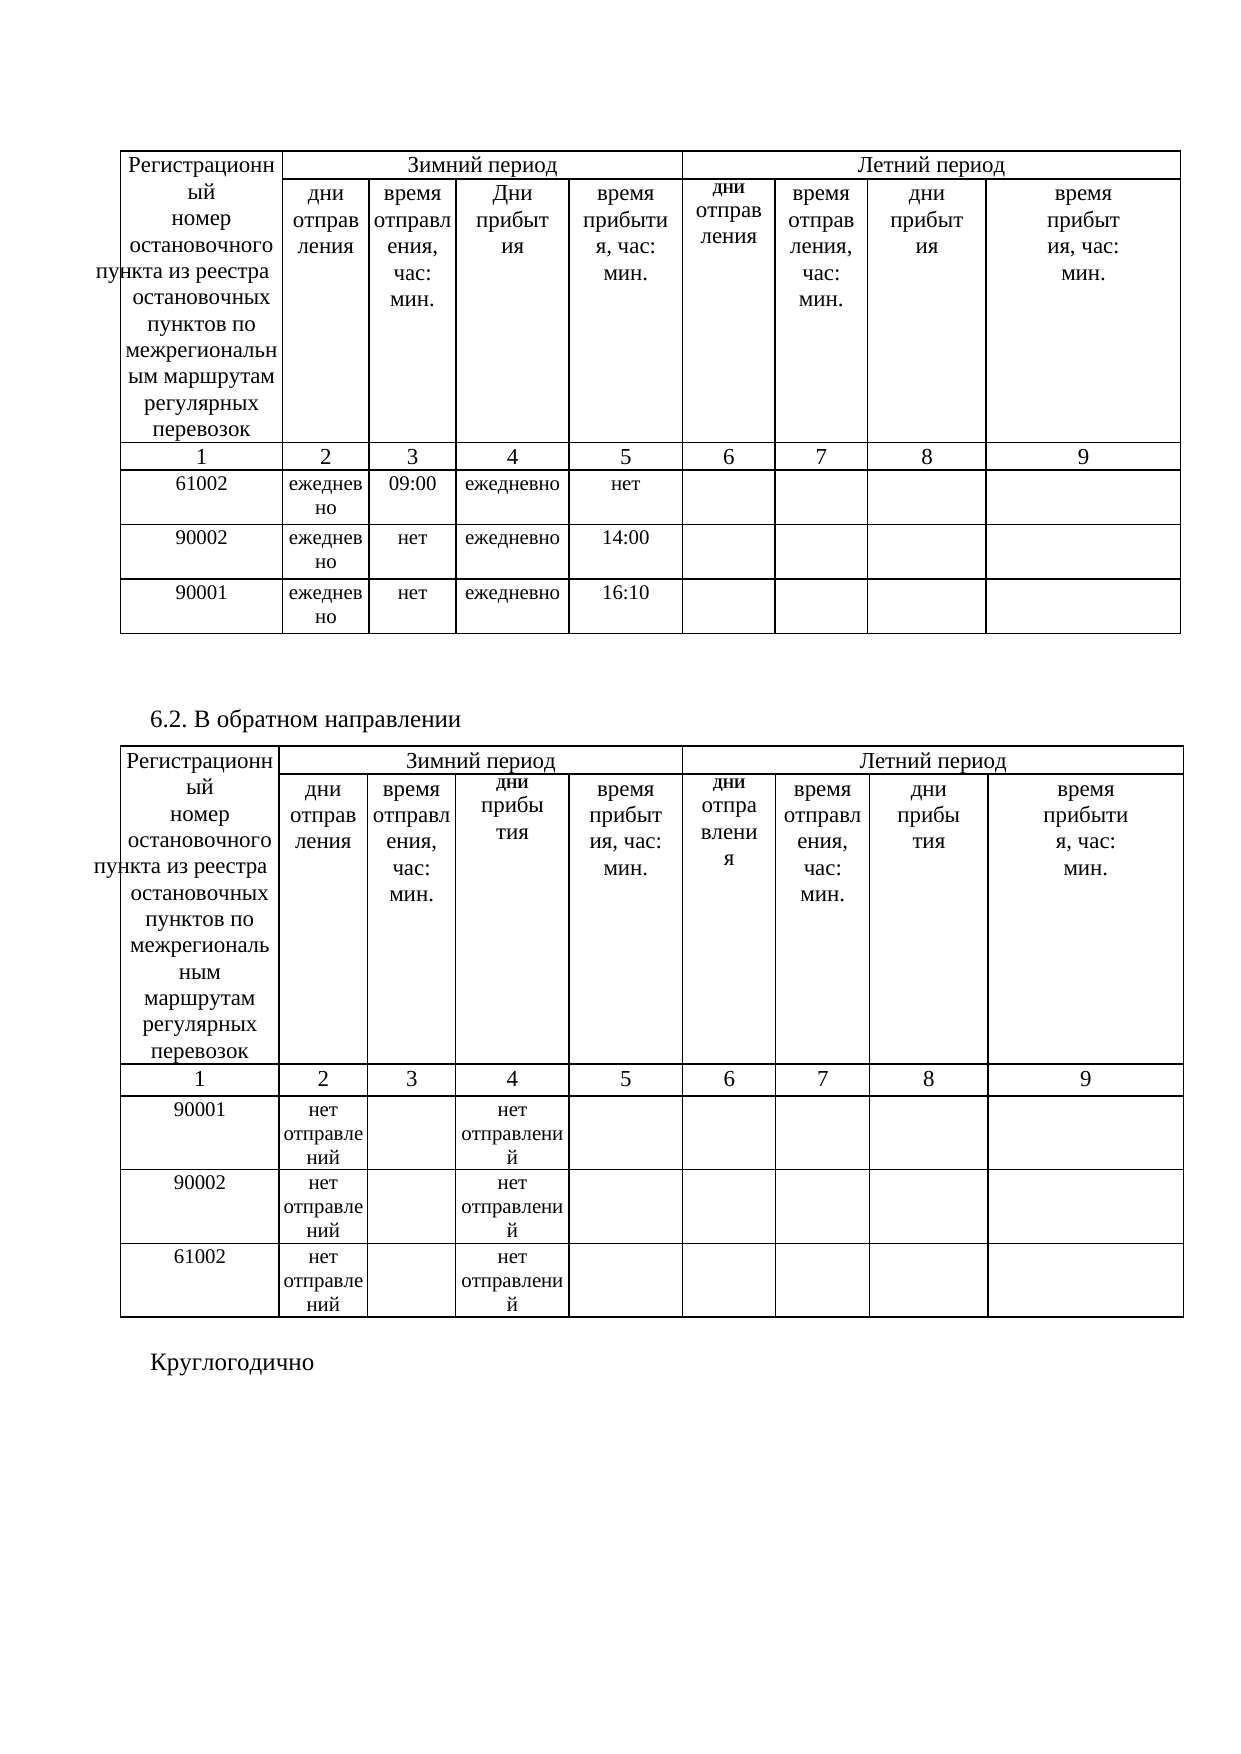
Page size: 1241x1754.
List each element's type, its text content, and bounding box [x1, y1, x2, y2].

table_cell время прибыти я, час: мин. [989, 775, 1183, 1063]
table_cell [870, 1170, 987, 1242]
table_cell [776, 525, 867, 578]
table_cell 4 [457, 443, 568, 469]
table_cell [570, 1170, 682, 1242]
table_cell 16:10 [570, 580, 682, 632]
table_cell ежедневно [457, 471, 568, 524]
table_cell 5 [570, 1065, 682, 1095]
table_header Летний период [683, 747, 1183, 773]
table_cell нет отправлений [280, 1170, 367, 1242]
table_cell [989, 1097, 1183, 1169]
text Круглогодично [150, 1347, 1090, 1375]
table_cell дни отправ ления [280, 775, 367, 1063]
table_cell время отправл ения, час: мин. [776, 775, 869, 1063]
table_cell 9 [987, 443, 1180, 469]
table_cell 90001 [121, 1097, 278, 1169]
table_cell дни прибы тия [870, 775, 987, 1063]
table_cell 90001 [121, 580, 282, 632]
table_cell [683, 1097, 775, 1169]
table_cell 4 [456, 1065, 568, 1095]
table_header Зимний период [280, 747, 682, 773]
table_cell ежедневно [283, 580, 368, 632]
table_cell [368, 1244, 455, 1316]
table_cell нет [370, 580, 455, 632]
table_cell 8 [868, 443, 985, 469]
table_cell ежедневно [283, 471, 368, 524]
table_cell [989, 1170, 1183, 1242]
table_cell время прибыт ия, час: мин. [987, 180, 1180, 441]
table_cell [987, 471, 1180, 524]
table_cell дни прибыт ия [868, 180, 985, 441]
table_cell 9 [989, 1065, 1183, 1095]
table_cell 7 [776, 1065, 869, 1095]
table_cell [870, 1244, 987, 1316]
table_cell 7 [776, 443, 867, 469]
table_cell 90002 [121, 525, 282, 578]
table_cell нет [370, 525, 455, 578]
table_cell [989, 1244, 1183, 1316]
table_cell ДНИ отпра влени я [683, 775, 775, 1063]
table_cell [683, 471, 774, 524]
table_cell 1 [121, 443, 282, 469]
table_cell [570, 1097, 682, 1169]
table_cell 2 [280, 1065, 367, 1095]
table_cell 8 [870, 1065, 987, 1095]
table_cell нет отправлений [456, 1170, 568, 1242]
table_cell 61002 [121, 471, 282, 524]
table_cell ежедневно [457, 525, 568, 578]
table_cell [776, 580, 867, 632]
table_cell [868, 525, 985, 578]
table_cell 3 [370, 443, 455, 469]
table_cell время прибыти я, час: мин. [570, 180, 682, 441]
table_cell 3 [368, 1065, 455, 1095]
table_cell ДНИ прибы тия [456, 775, 568, 1063]
table_cell [683, 1244, 775, 1316]
table_cell время отправл ения, час: мин. [368, 775, 455, 1063]
table_cell время прибыт ия, час: мин. [570, 775, 682, 1063]
table_cell [868, 471, 985, 524]
table_cell 09:00 [370, 471, 455, 524]
table_cell [776, 1097, 869, 1169]
table_cell нет отправлений [456, 1244, 568, 1316]
table_cell Дни прибыт ия [457, 180, 568, 441]
table_cell [776, 471, 867, 524]
table_cell нет [570, 471, 682, 524]
text 6.2. В обратном направлении [150, 704, 1090, 733]
table_cell дни отправ ления [283, 180, 368, 441]
table_cell 6 [683, 1065, 775, 1095]
table_cell ежедневно [457, 580, 568, 632]
table_cell ежедневно [283, 525, 368, 578]
table_cell нет отправлений [456, 1097, 568, 1169]
table_cell [683, 525, 774, 578]
table_header Зимний период [283, 152, 682, 178]
table_cell [368, 1097, 455, 1169]
table_cell 6 [683, 443, 774, 469]
table_cell 61002 [121, 1244, 278, 1316]
table_cell 90002 [121, 1170, 278, 1242]
table_cell [683, 580, 774, 632]
table_cell ДНИ отправ ления [683, 180, 774, 441]
table_header Регистрационный номер остановочного пункта из реестра остановочных пунктов по межрегиональным маршрутам регулярных перевозок [121, 152, 282, 441]
table_cell 5 [570, 443, 682, 469]
table_cell время отправ ления, час: мин. [776, 180, 867, 441]
table_cell [868, 580, 985, 632]
table_cell 14:00 [570, 525, 682, 578]
table_cell [368, 1170, 455, 1242]
table_cell [987, 525, 1180, 578]
table_cell 1 [121, 1065, 278, 1095]
table_cell [987, 580, 1180, 632]
table_header Летний период [683, 152, 1180, 178]
table_cell нет отправлений [280, 1097, 367, 1169]
table_cell 2 [283, 443, 368, 469]
table_cell нет отправлений [280, 1244, 367, 1316]
table_cell [776, 1170, 869, 1242]
table_cell [683, 1170, 775, 1242]
table_header Регистрационный номер остановочного пункта из реестра остановочных пунктов по межрегиональным маршрутам регулярных перевозок [121, 747, 278, 1063]
table_cell [570, 1244, 682, 1316]
table_cell время отправл ения, час: мин. [370, 180, 455, 441]
table_cell [776, 1244, 869, 1316]
table_cell [870, 1097, 987, 1169]
